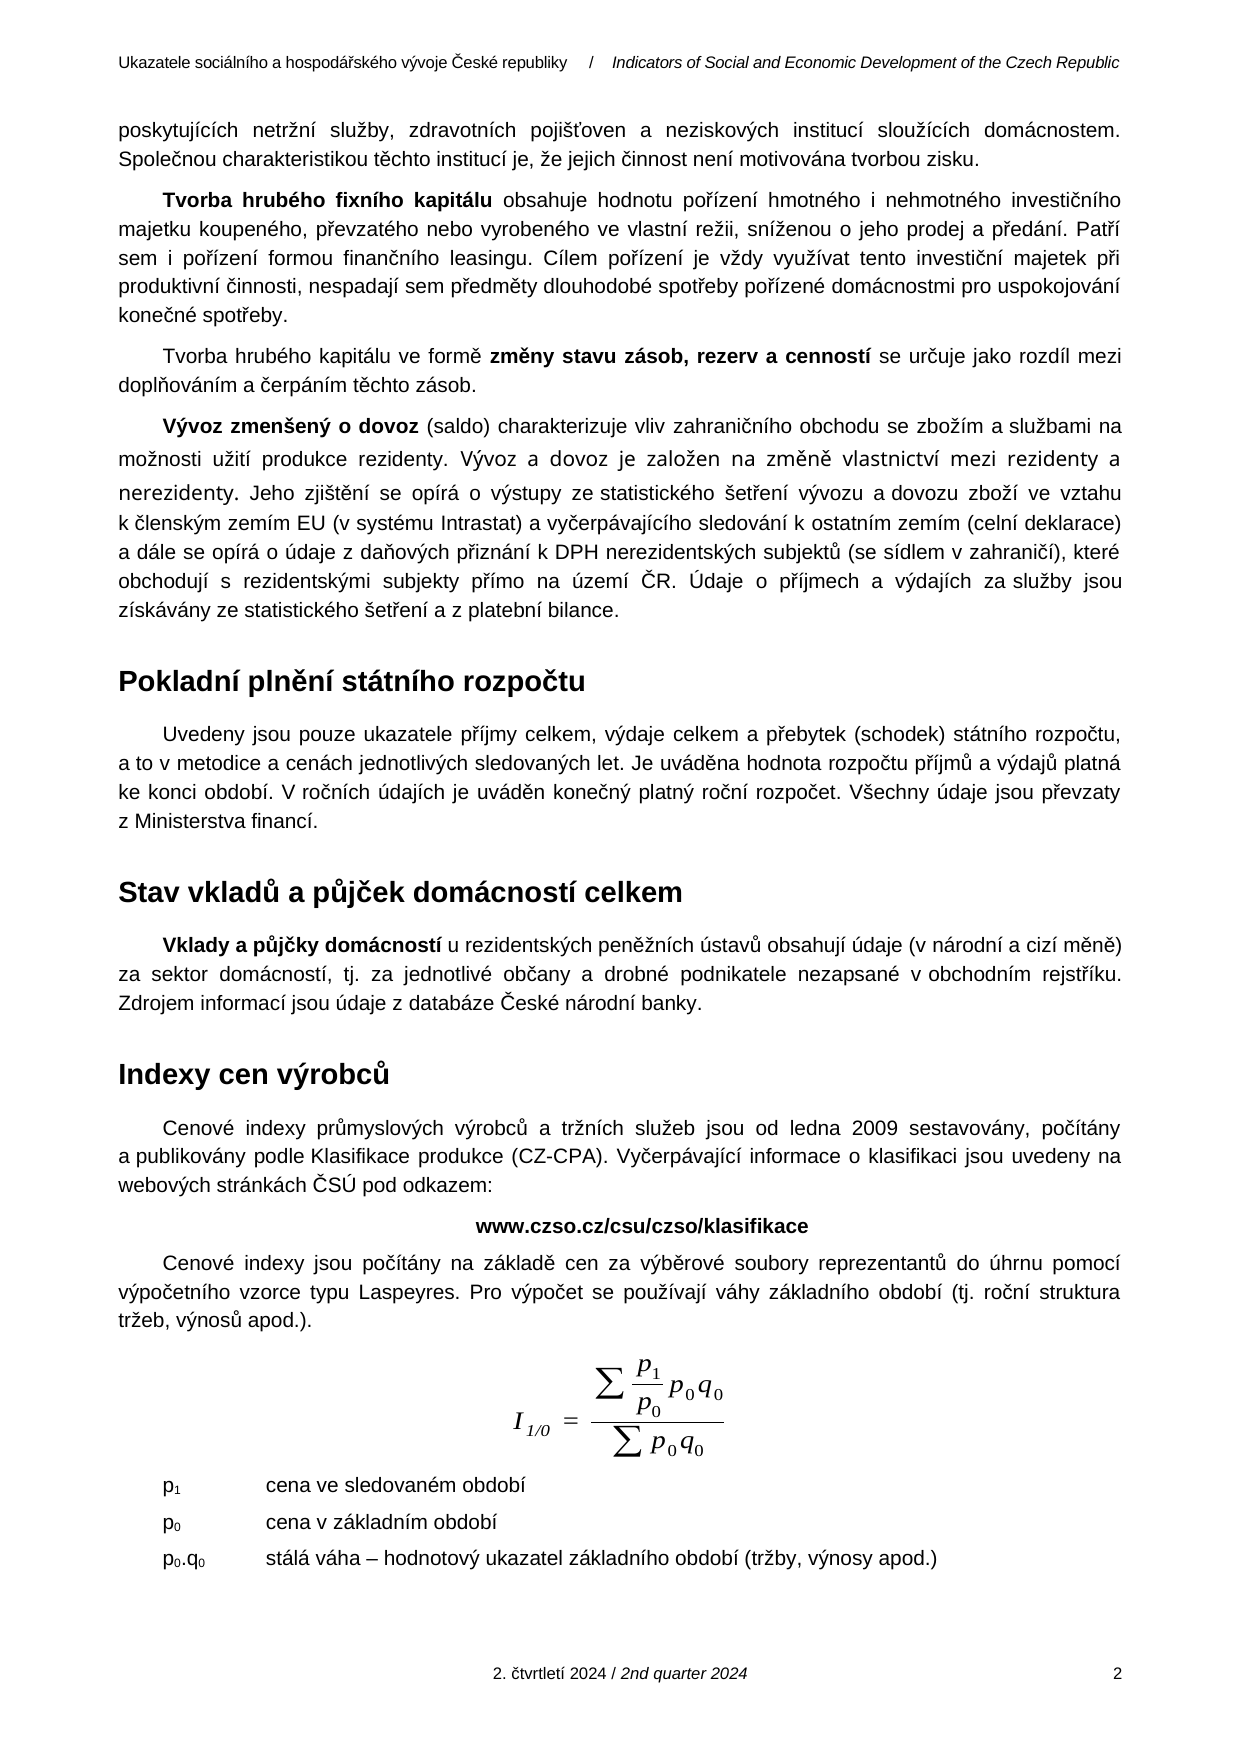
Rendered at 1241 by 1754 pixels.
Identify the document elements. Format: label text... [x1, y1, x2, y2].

text Vklady a půjčky domácností u rezidentských peněžních ústavů obsahují údaje (v národní a cizí měně) za sektor domácností, tj. za jednotlivé občany a drobné podnikatele nezapsané v obchodním rejstříku. Zdrojem informací jsou údaje z databáze České národní banky. [118, 933, 1122, 1015]
text Stav vkladů a půjček domácností celkem [118, 875, 1122, 908]
text www.czso.cz/csu/czso/klasifikace [118, 1214, 1122, 1238]
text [118, 118, 1122, 171]
text p1 cena ve sledovaném období [118, 1473, 1122, 1497]
text Tvorba hrubého fixního kapitálu obsahuje hodnotu pořízení hmotného i nehmotného investičního majetku koupeného, převzatého nebo vyrobeného ve vlastní režii, sníženou o jeho prodej a předání. Patří sem i pořízení formou finančního leasingu. Cílem pořízení je vždy využívat tento investiční majetek při produktivní činnosti, nespadají sem předměty dlouhodobé spotřeby pořízené domácnostmi pro uspokojování konečné spotřeby. [118, 188, 1122, 327]
text Tvorba hrubého kapitálu ve formě změny stavu zásob, rezerv a cenností se určuje jako rozdíl mezi doplňováním a čerpáním těchto zásob. [118, 344, 1122, 397]
text Vývoz zmenšený o dovoz (saldo) charakterizuje vliv zahraničního obchodu se zbožím a službami na možnosti užití produkce rezidenty. Vývoz a dovoz je založen na změně vlastnictví mezi rezidenty a nerezidenty. Jeho zjištění se opírá o výstupy ze statistického šetření vývozu a dovozu zboží ve vztahu k členským zemím EU (v systému Intrastat) a vyčerpávajícího sledování k ostatním zemím (celní deklarace) a dále se opírá o údaje z daňových přiznání k DPH nerezidentských subjektů (se sídlem v zahraničí), které obchodují s rezidentskými subjekty přímo na území ČR. Údaje o příjmech a výdajích za služby jsou získávány ze statistického šetření a z platební bilance. [118, 414, 1122, 621]
text p0 cena v základním období [118, 1509, 1122, 1533]
text Pokladní plnění státního rozpočtu [118, 664, 1122, 697]
text p0.q0 stálá váha – hodnotový ukazatel základního období (tržby, výnosy apod.) [118, 1546, 1122, 1570]
text Cenové indexy průmyslových výrobců a tržních služeb jsou od ledna 2009 sestavovány, počítány a publikovány podle Klasifikace produkce (CZ-CPA). Vyčerpávající informace o klasifikaci jsou uvedeny na webových stránkách ČSÚ pod odkazem: [118, 1116, 1122, 1197]
text Cenové indexy jsou počítány na základě cen za výběrové soubory reprezentantů do úhrnu pomocí výpočetního vzorce typu Laspeyres. Pro výpočet se používají váhy základního období (tj. roční struktura tržeb, výnosů apod.). [118, 1251, 1122, 1332]
text Indexy cen výrobců [118, 1057, 1122, 1091]
text Uvedeny jsou pouze ukazatele příjmy celkem, výdaje celkem a přebytek (schodek) státního rozpočtu, a to v metodice a cenách jednotlivých sledovaných let. Je uváděna hodnota rozpočtu příjmů a výdajů platná ke konci období. V ročních údajích je uváděn konečný platný roční rozpočet. Všechny údaje jsou převzaty z Ministerstva financí. [118, 722, 1122, 832]
